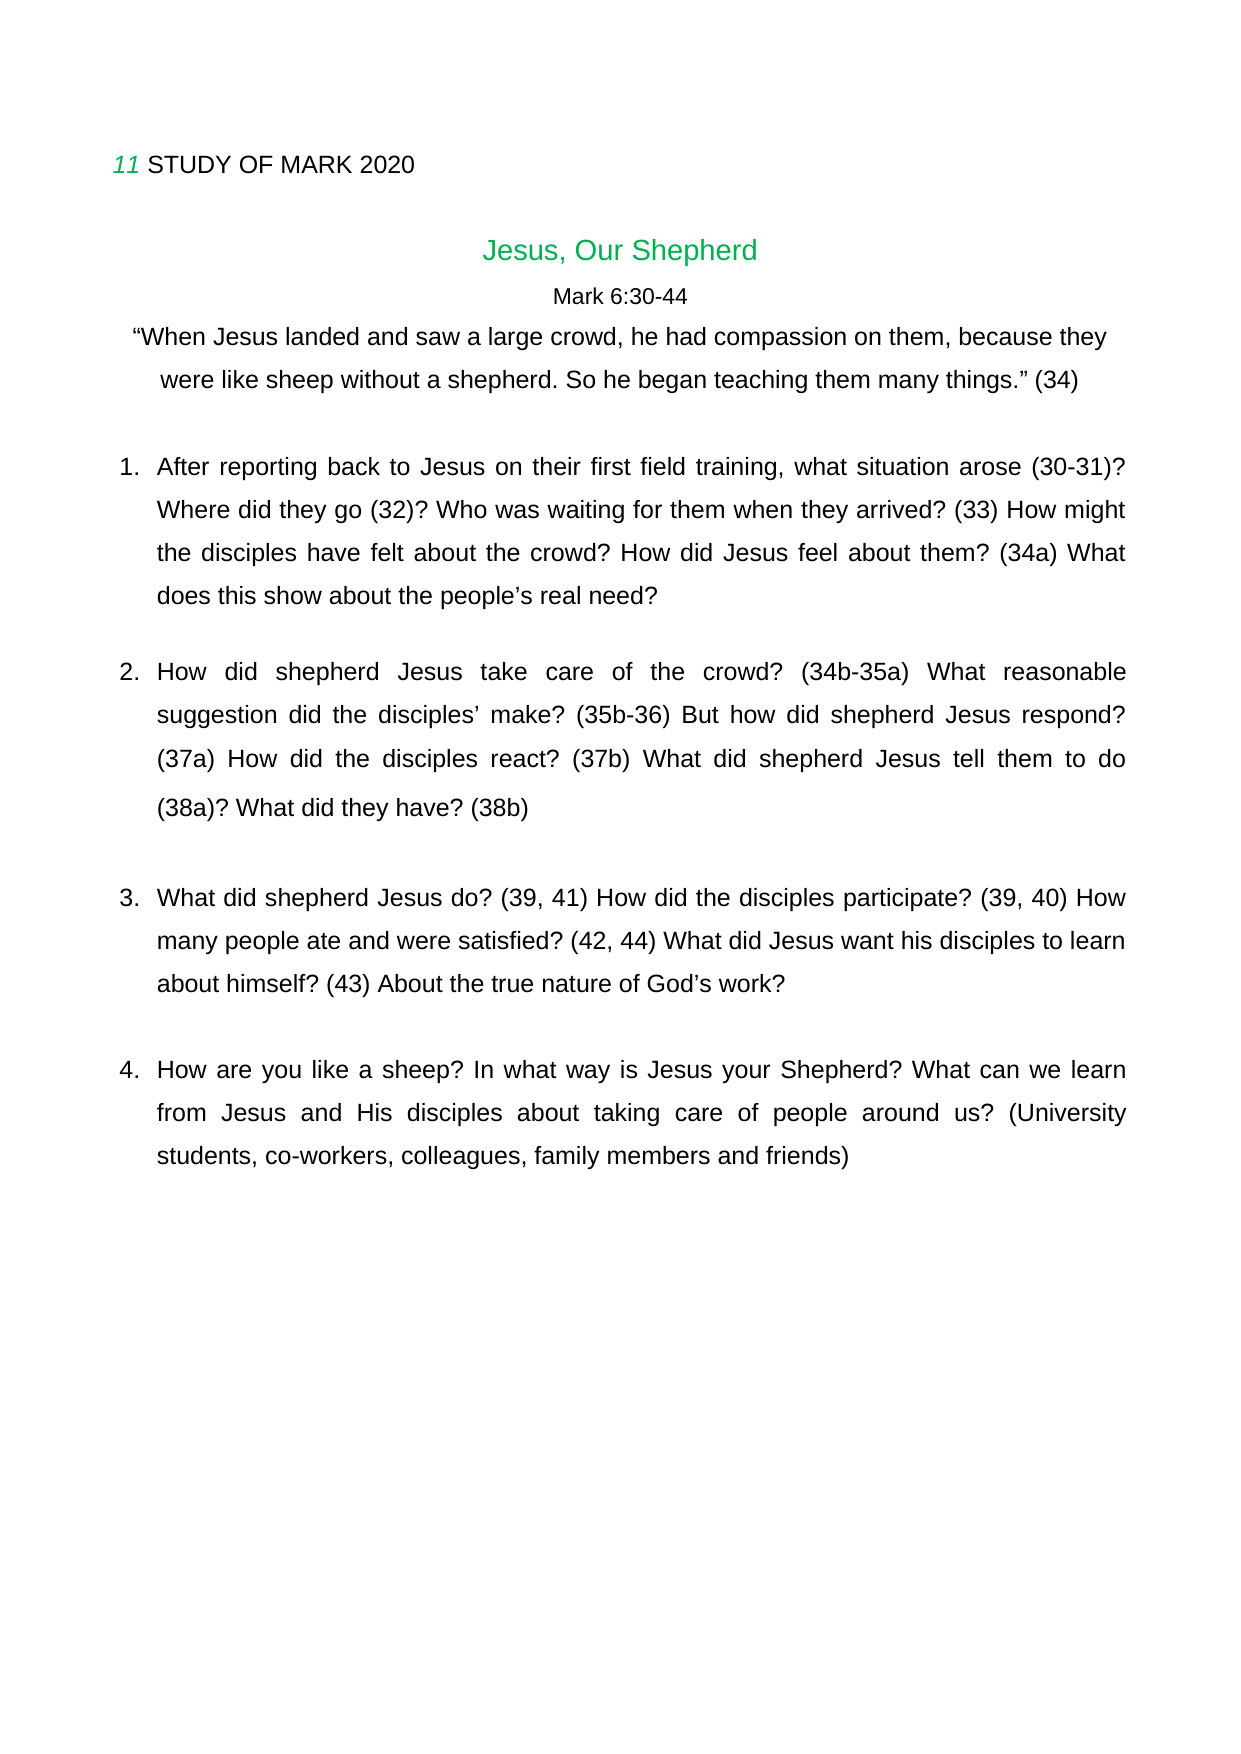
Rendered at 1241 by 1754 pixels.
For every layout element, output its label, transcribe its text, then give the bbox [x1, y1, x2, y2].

list After reporting back to Jesus on their first field training, what situation arose (30-31)? Where did they go (32)? Who was waiting for them when they arrived? (33) How might the disciples have felt about the crowd? How did Jesus feel about them? (34a) What does this show about the people’s real need? [119, 452, 1128, 610]
list How did shepherd Jesus take care of the crowd? (34b-35a) What reasonable suggestion did the disciples’ make? (35b-36) But how did shepherd Jesus respond? (37a) How did the disciples react? (37b) What did shepherd Jesus tell them to do (38a)? What did they have? (38b) [119, 657, 1128, 823]
text 11 STUDY OF MARK 2020 [112, 150, 1128, 179]
text Mark 6:30-44 [112, 283, 1128, 309]
list How are you like a sheep? In what way is Jesus your Shepherd? What can we learn from Jesus and His disciples about taking care of people around us? (University students, co-workers, colleagues, family members and friends) [119, 1055, 1128, 1170]
text Jesus, Our Shepherd [112, 233, 1128, 266]
text “When Jesus landed and saw a large crowd, he had compassion on them, because they were like sheep without a shepherd. So he began teaching them many things.” (34) [112, 322, 1128, 394]
list What did shepherd Jesus do? (39, 41) How did the disciples participate? (39, 40) How many people ate and were satisfied? (42, 44) What did Jesus want his disciples to learn about himself? (43) About the true nature of God’s work? [119, 882, 1128, 997]
